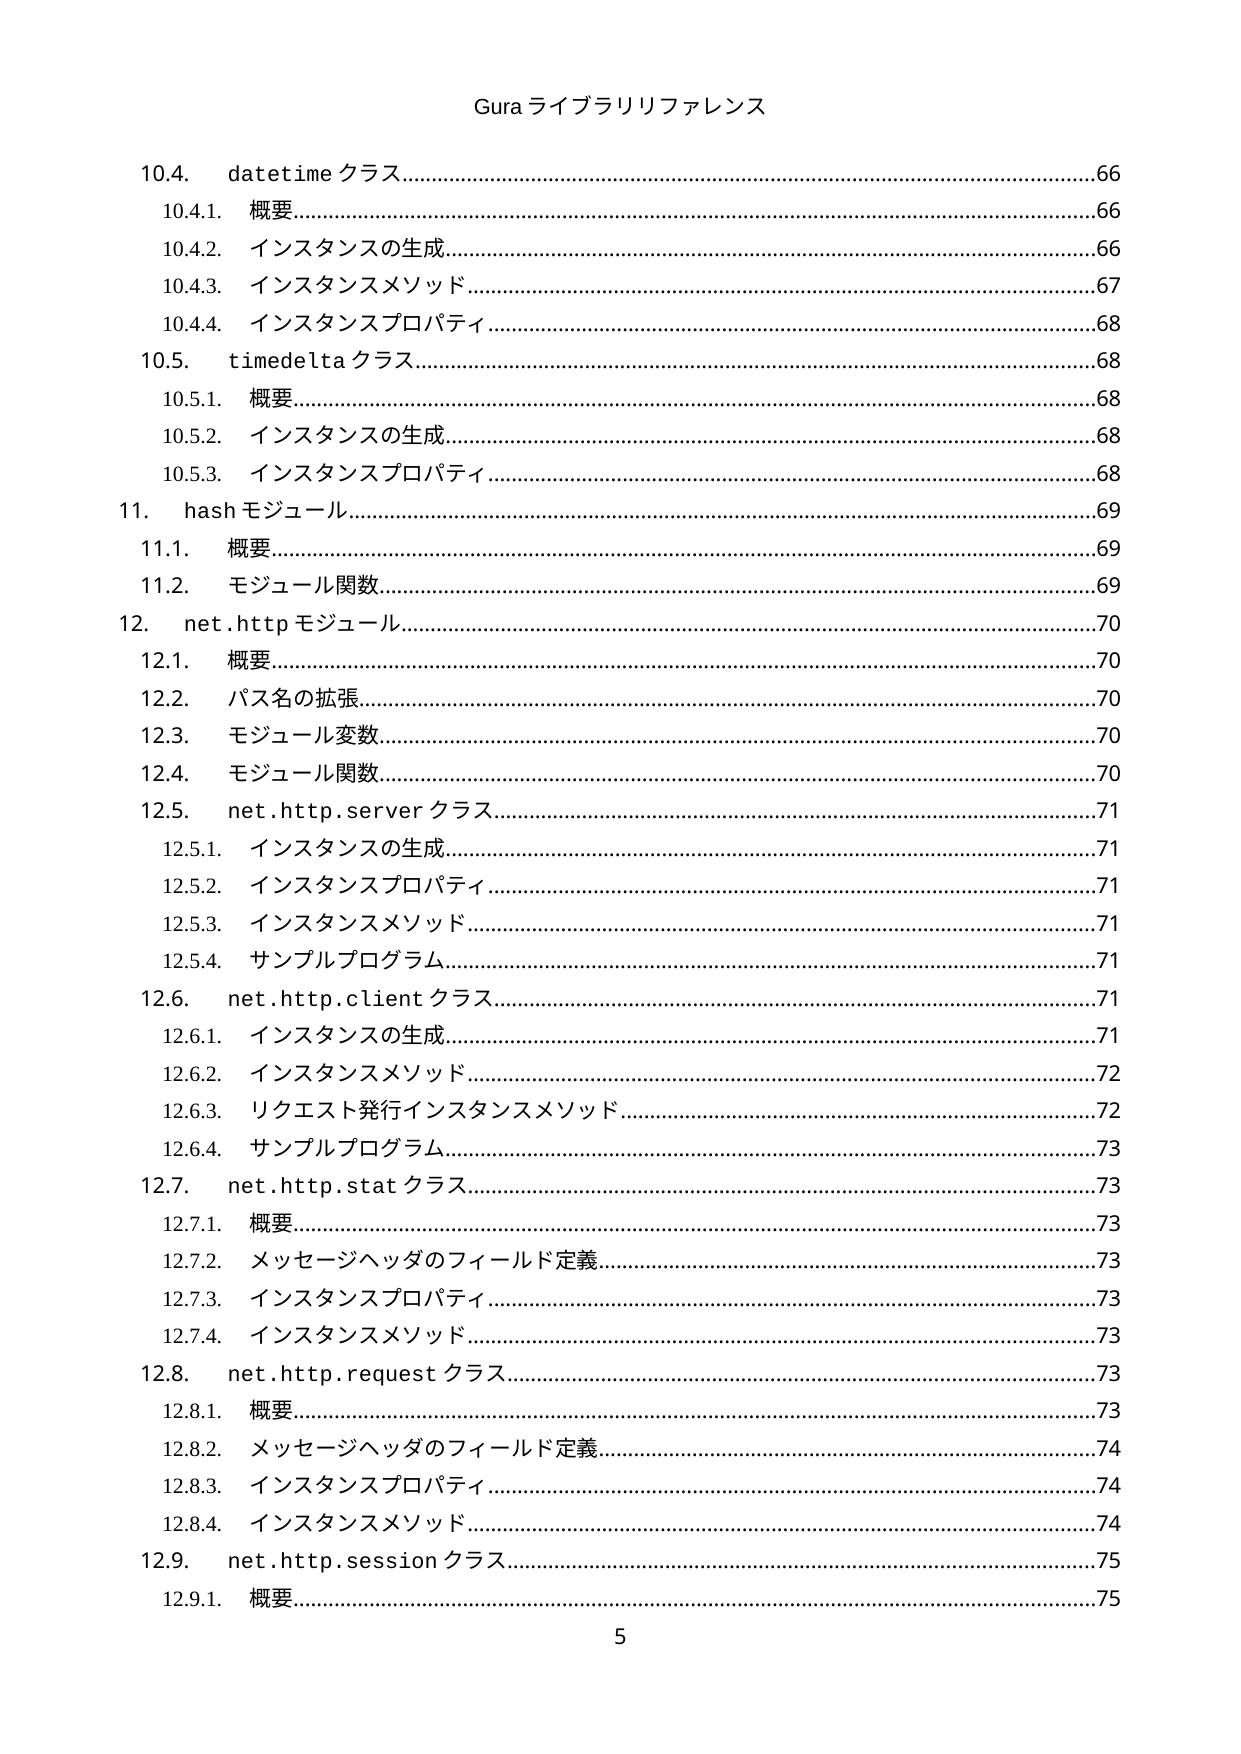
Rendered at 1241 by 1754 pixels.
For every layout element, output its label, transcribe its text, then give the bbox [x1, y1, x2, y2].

text 12.8.4. インスタンスメソッド 74 [162, 1503, 1122, 1541]
text 12.5.1. インスタンスの生成 71 [162, 828, 1122, 866]
text 10.4.3. インスタンスメソッド 67 [162, 266, 1122, 303]
text 12.7.3. インスタンスプロパティ 73 [162, 1278, 1122, 1316]
text 12.1. 概要 70 [140, 641, 1122, 678]
text 10.5.1. 概要 68 [162, 378, 1122, 416]
text 12.8.1. 概要 73 [162, 1391, 1122, 1428]
text 10.4. datetimeクラス 66 [140, 153, 1122, 191]
text 12.6.4. サンプルプログラム 73 [162, 1128, 1122, 1166]
text 10.5.3. インスタンスプロパティ 68 [162, 453, 1122, 491]
text 12.6.1. インスタンスの生成 71 [162, 1016, 1122, 1053]
text 12.5.3. インスタンスメソッド 71 [162, 903, 1122, 941]
text 12.9.1. 概要 75 [162, 1578, 1122, 1616]
text 11.2. モジュール関数 69 [140, 566, 1122, 603]
text 12.8.3. インスタンスプロパティ 74 [162, 1466, 1122, 1503]
text 12.7.2. メッセージヘッダのフィールド定義 73 [162, 1241, 1122, 1278]
text 12.7.4. インスタンスメソッド 73 [162, 1316, 1122, 1353]
text 12.6. net.http.clientクラス 71 [140, 978, 1122, 1016]
text 12. net.httpモジュール 70 [118, 603, 1122, 641]
text 10.4.4. インスタンスプロパティ 68 [162, 303, 1122, 341]
text 10.5.2. インスタンスの生成 68 [162, 416, 1122, 453]
text 12.2. パス名の拡張 70 [140, 678, 1122, 716]
text 12.7. net.http.statクラス 73 [140, 1166, 1122, 1203]
text 12.8.2. メッセージヘッダのフィールド定義 74 [162, 1428, 1122, 1466]
text 12.5.4. サンプルプログラム 71 [162, 941, 1122, 978]
text 12.9. net.http.sessionクラス 75 [140, 1541, 1122, 1578]
text 12.4. モジュール関数 70 [140, 753, 1122, 791]
text 12.7.1. 概要 73 [162, 1203, 1122, 1241]
text 12.8. net.http.requestクラス 73 [140, 1353, 1122, 1391]
text 11. hashモジュール 69 [118, 491, 1122, 528]
text 12.6.3. リクエスト発行インスタンスメソッド 72 [162, 1091, 1122, 1128]
text 12.5.2. インスタンスプロパティ 71 [162, 866, 1122, 903]
text 12.3. モジュール変数 70 [140, 716, 1122, 753]
text 12.5. net.http.serverクラス 71 [140, 791, 1122, 828]
text 12.6.2. インスタンスメソッド 72 [162, 1053, 1122, 1091]
text 10.4.2. インスタンスの生成 66 [162, 228, 1122, 266]
text 11.1. 概要 69 [140, 528, 1122, 566]
text 10.4.1. 概要 66 [162, 191, 1122, 228]
text 10.5. timedeltaクラス 68 [140, 341, 1122, 378]
